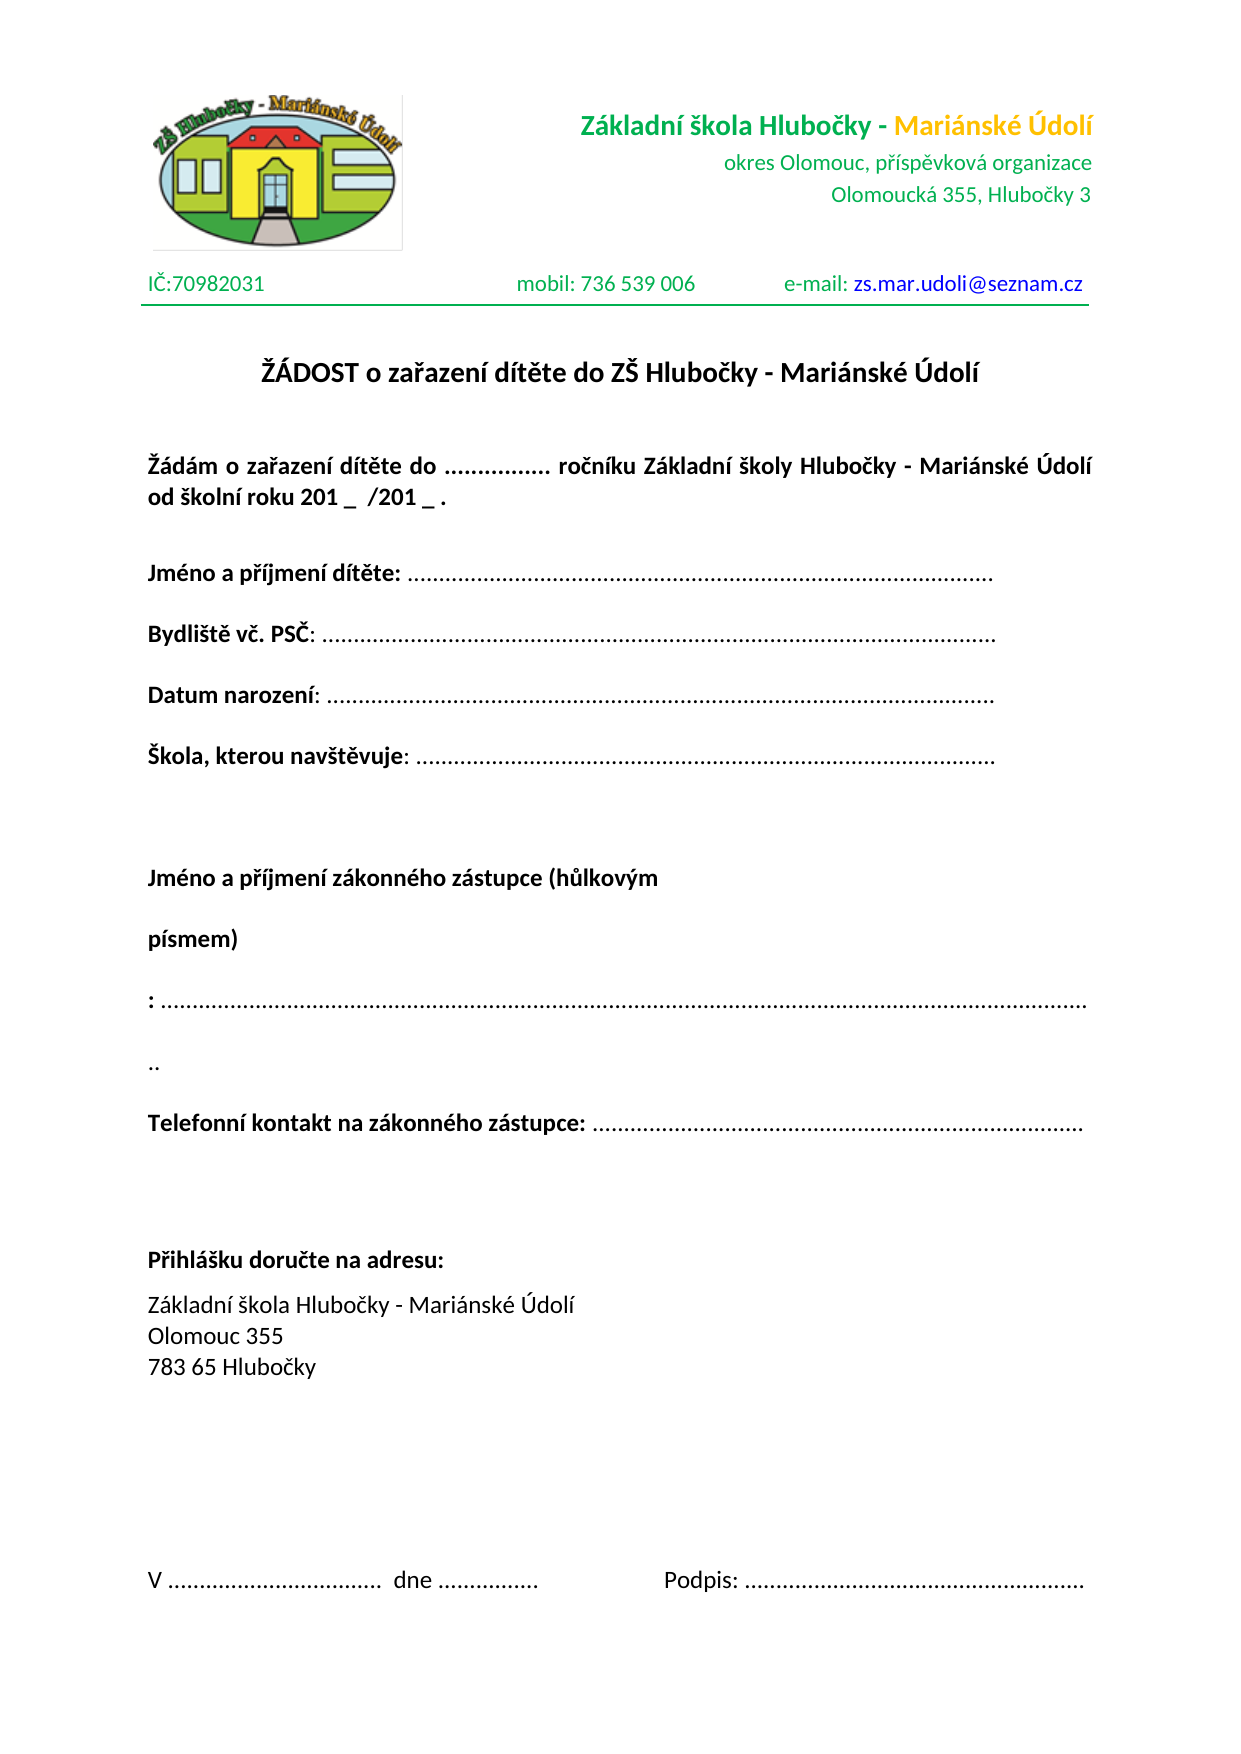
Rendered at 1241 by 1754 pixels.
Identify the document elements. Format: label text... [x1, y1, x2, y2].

text Telefonní kontakt na zákonného zástupce: .............................................................................. [148, 1107, 1093, 1137]
picture [153, 95, 404, 252]
text Škola, kterou navštěvuje: ............................................................................................ [148, 740, 1093, 771]
text Olomouc 355 783 65 Hlubočky [148, 1320, 1093, 1381]
text Přihlášku doručte na adresu: [148, 1244, 1093, 1274]
text Datum narození: .......................................................................................................... [148, 679, 1093, 710]
subtitle Základní škola Hlubočky - Mariánské Údolí [148, 1290, 1093, 1320]
text Jméno a příjmení dítěte: ............................................................................................. [148, 557, 1093, 588]
text Jméno a příjmení zákonného zástupce (hůlkovým písmem): ..................................................................................................................................................... [148, 801, 1093, 1076]
text Bydliště vč. PSČ: ........................................................................................................... [148, 618, 1093, 649]
subtitle ŽÁDOST o zařazení dítěte do ZŠ Hlubočky - Mariánské Údolí [148, 354, 1093, 389]
text V .................................. dne ................ Podpis: ...................................................... [148, 1564, 1093, 1595]
subtitle Žádám o zařazení dítěte do ................ ročníku Základní školy Hlubočky - Mariánské Údolí od školní roku 201 _ /201 _ . [148, 451, 1093, 512]
